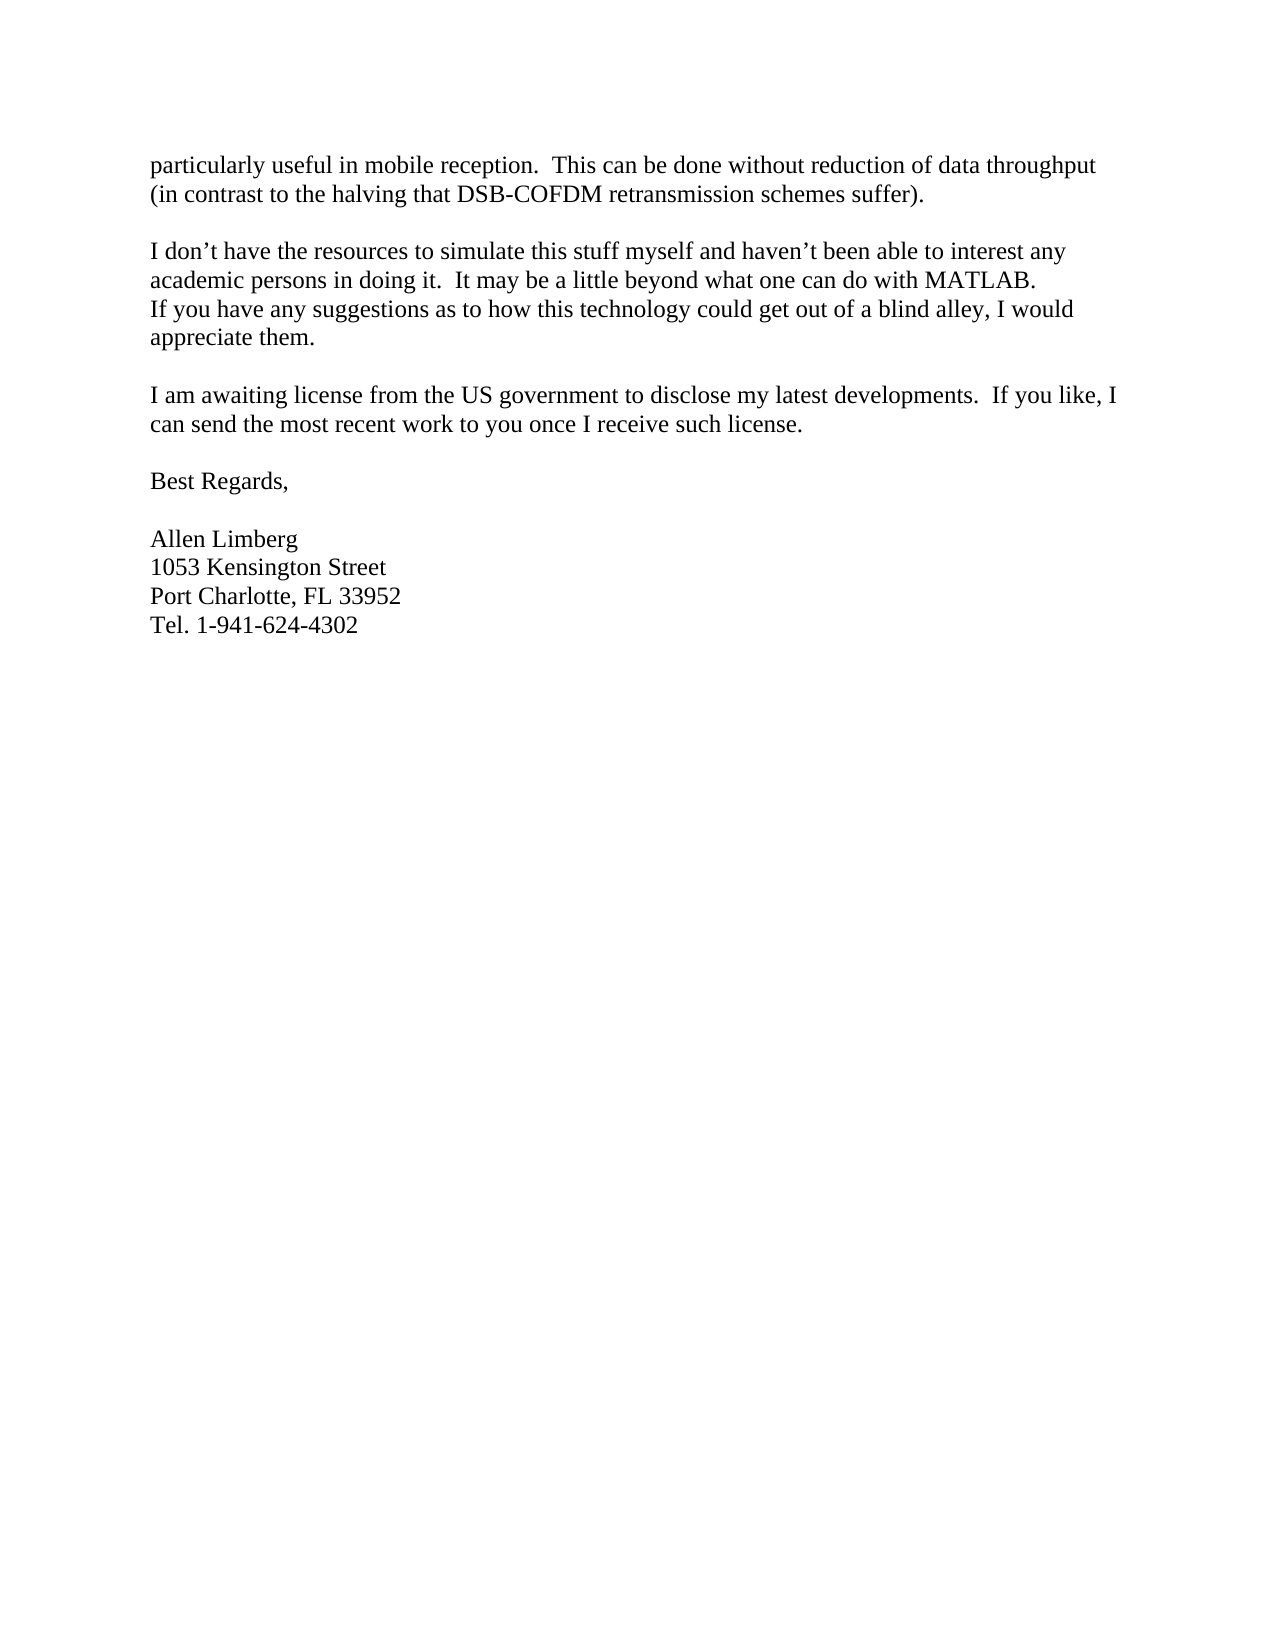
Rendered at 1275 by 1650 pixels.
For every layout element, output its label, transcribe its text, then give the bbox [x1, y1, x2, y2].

text I am awaiting license from the US government to disclose my latest developments. If you like, I can send the most recent work to you once I receive such license. [150, 380, 1125, 437]
text Best Regards, [150, 466, 1125, 495]
text Allen Limberg 1053 Kensington Street Port Charlotte, FL 33952 Tel. 1-941-624-4302 [150, 524, 1125, 667]
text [150, 150, 1125, 207]
text If you have any suggestions as to how this technology could get out of a blind alley, I would appreciate them. [150, 294, 1125, 351]
text I don’t have the resources to simulate this stuff myself and haven’t been able to interest any academic persons in doing it. It may be a little beyond what one can do with MATLAB. [150, 236, 1125, 294]
